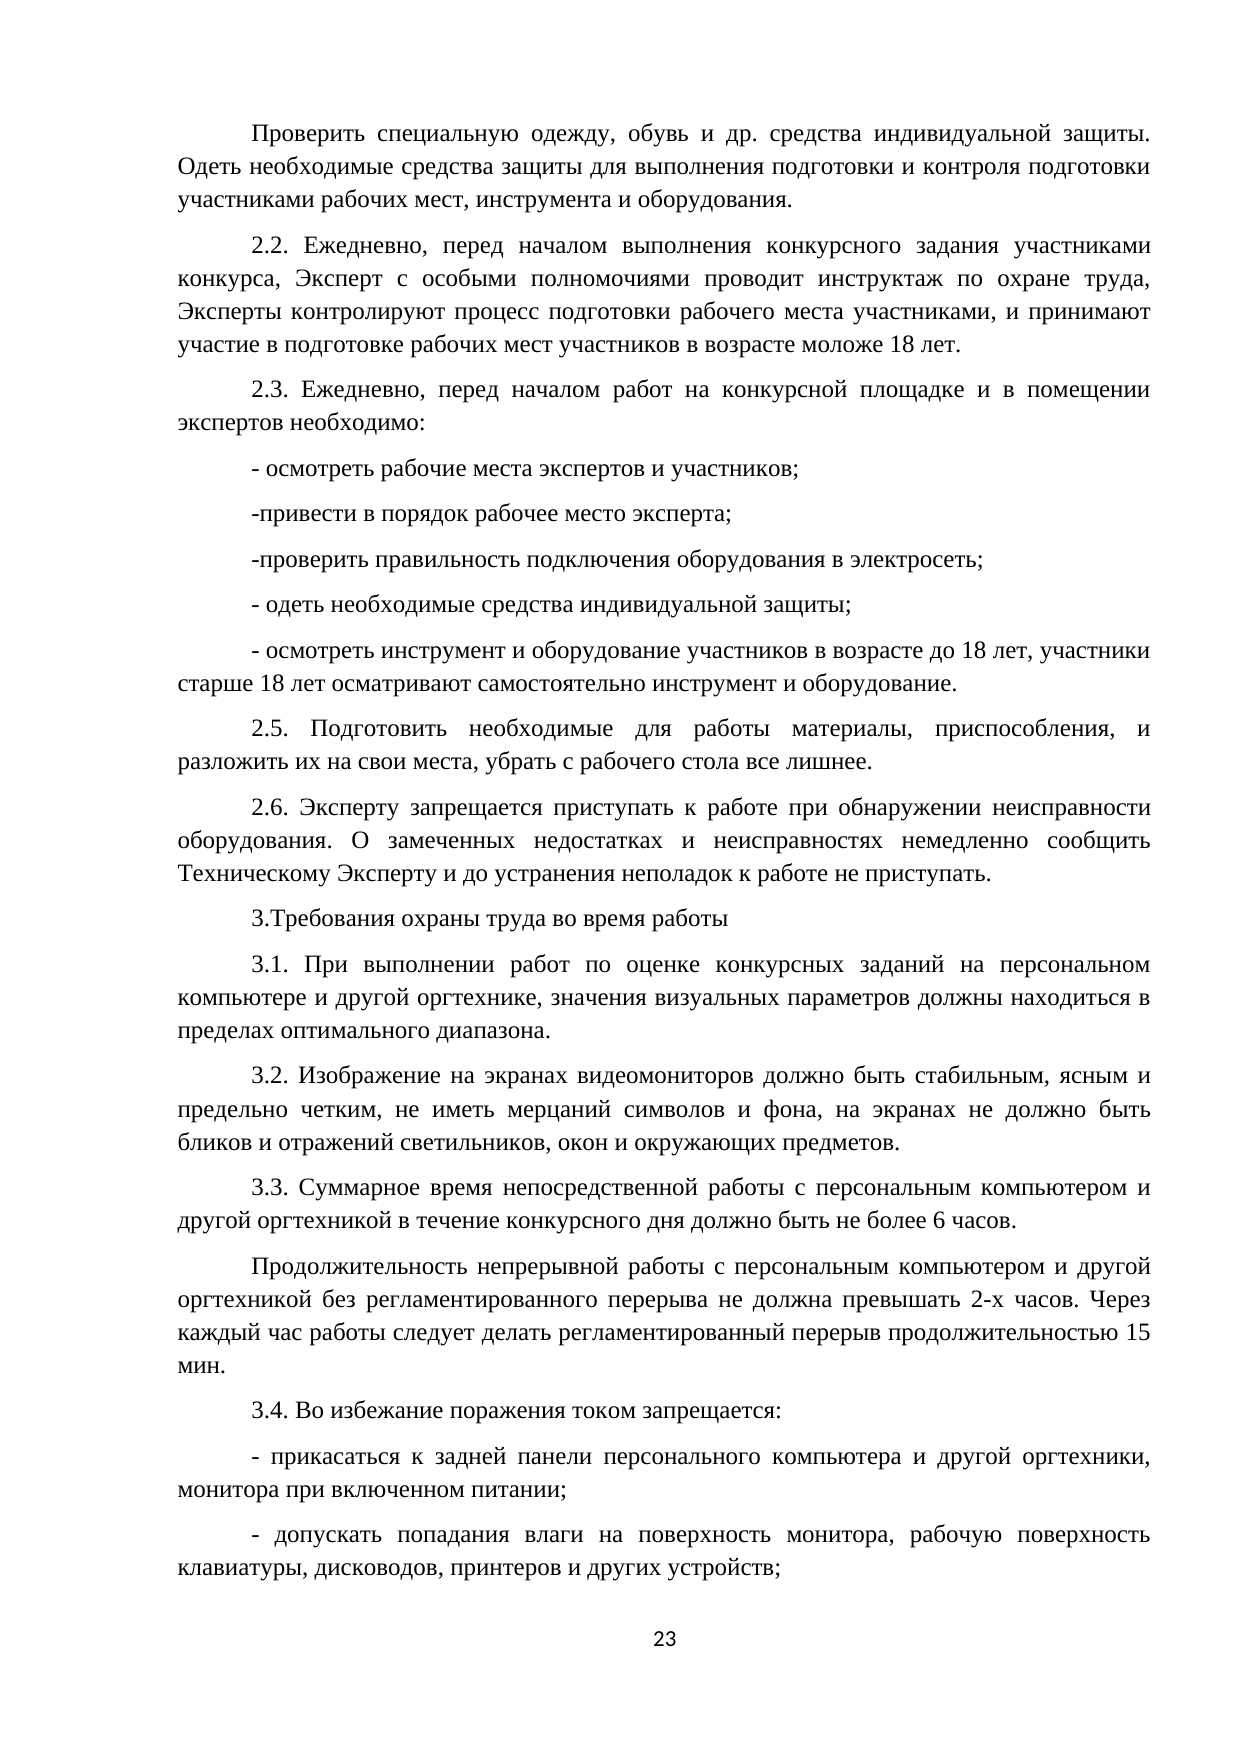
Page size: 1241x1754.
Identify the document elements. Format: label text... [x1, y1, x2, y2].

text Проверить специальную одежду, обувь и др. средства индивидуальной защиты. Одеть необходимые средства защиты для выполнения подготовки и контроля подготовки участниками рабочих мест, инструмента и оборудования. [177, 118, 1152, 213]
text - прикасаться к задней панели персонального компьютера и другой оргтехники, монитора при включенном питании; [177, 1441, 1152, 1503]
text - допускать попадания влаги на поверхность монитора, рабочую поверхность клавиатуры, дисководов, принтеров и других устройств; [177, 1519, 1152, 1581]
text - осмотреть рабочие места экспертов и участников; [177, 453, 1152, 482]
text - одеть необходимые средства индивидуальной защиты; [177, 589, 1152, 618]
text -проверить правильность подключения оборудования в электросеть; [177, 544, 1152, 573]
text Продолжительность непрерывной работы с персональным компьютером и другой оргтехникой без регламентированного перерыва не должна превышать 2-х часов. Через каждый час работы следует делать регламентированный перерыв продолжительностью 15 мин. [177, 1251, 1152, 1378]
text 3.2. Изображение на экранах видеомониторов должно быть стабильным, ясным и предельно четким, не иметь мерцаний символов и фона, на экранах не должно быть бликов и отражений светильников, окон и окружающих предметов. [177, 1061, 1152, 1155]
text 3.3. Суммарное время непосредственной работы с персональным компьютером и другой оргтехникой в течение конкурсного дня должно быть не более 6 часов. [177, 1172, 1152, 1234]
text 2.3. Ежедневно, перед началом работ на конкурсной площадке и в помещении экспертов необходимо: [177, 374, 1152, 436]
text 2.5. Подготовить необходимые для работы материалы, приспособления, и разложить их на свои места, убрать с рабочего стола все лишнее. [177, 713, 1152, 775]
text 3.Требования охраны труда во время работы [177, 903, 1152, 932]
text 2.6. Эксперту запрещается приступать к работе при обнаружении неисправности оборудования. О замеченных недостатках и неисправностях немедленно сообщить Техническому Эксперту и до устранения неполадок к работе не приступать. [177, 792, 1152, 887]
text 3.1. При выполнении работ по оценке конкурсных заданий на персональном компьютере и другой оргтехнике, значения визуальных параметров должны находиться в пределах оптимального диапазона. [177, 949, 1152, 1044]
text 3.4. Во избежание поражения током запрещается: [177, 1395, 1152, 1424]
text - осмотреть инструмент и оборудование участников в возрасте до 18 лет, участники старше 18 лет осматривают самостоятельно инструмент и оборудование. [177, 635, 1152, 697]
text -привести в порядок рабочее место эксперта; [177, 498, 1152, 527]
text 2.2. Ежедневно, перед началом выполнения конкурсного задания участниками конкурса, Эксперт с особыми полномочиями проводит инструктаж по охране труда, Эксперты контролируют процесс подготовки рабочего места участниками, и принимают участие в подготовке рабочих мест участников в возрасте моложе 18 лет. [177, 230, 1152, 357]
